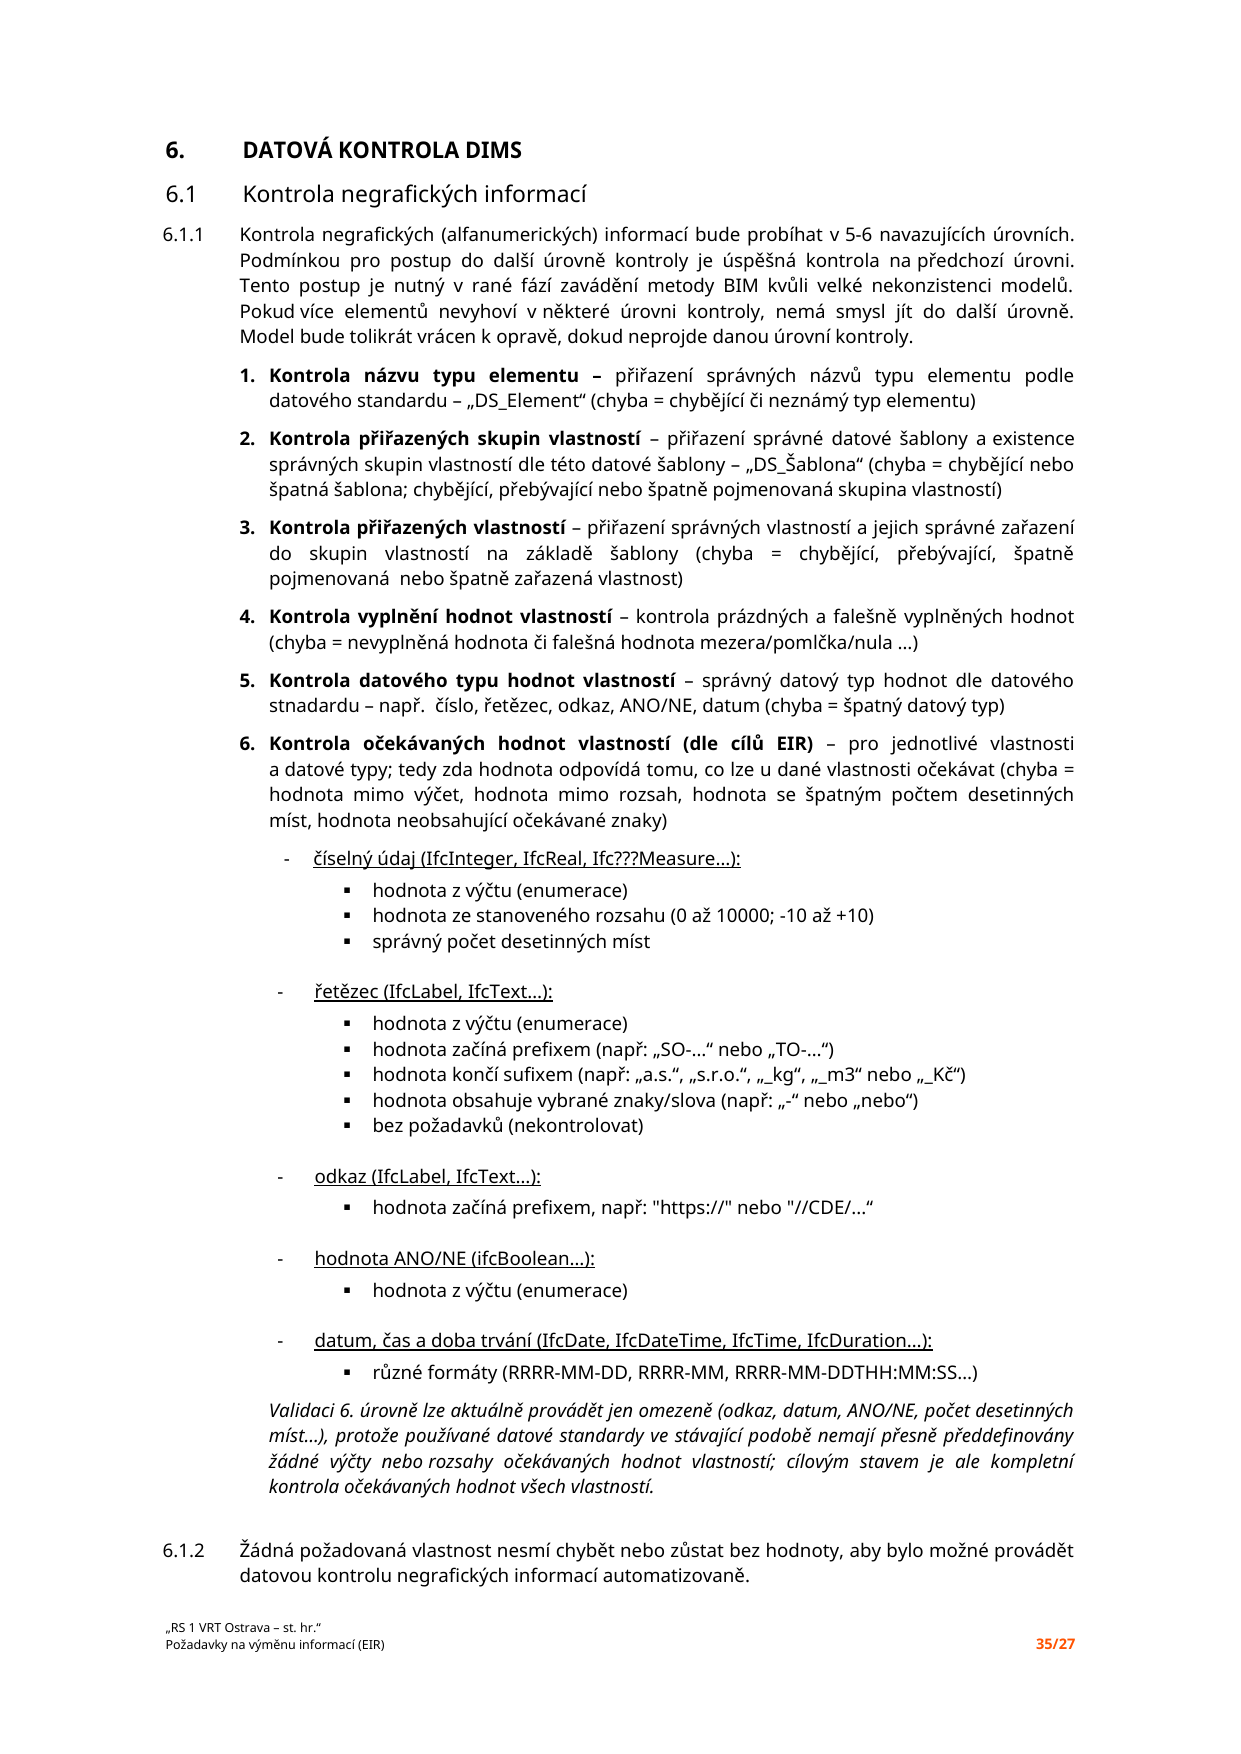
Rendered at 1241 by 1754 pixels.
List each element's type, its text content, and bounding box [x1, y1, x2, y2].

list odkaz (IfcLabel, IfcText…): [277, 1163, 1075, 1188]
text Datová kontrola DiMS [165, 134, 1075, 166]
list hodnota z výčtu (enumerace) [343, 1010, 1075, 1036]
list číselný údaj (IfcInteger, IfcReal, Ifc???Measure…): [283, 845, 1075, 871]
list 4. Kontrola vyplnění hodnot vlastností – kontrola prázdných a falešně vyplněných hodnot (chyba = nevyplněná hodnota či falešná hodnota mezera/pomlčka/nula …) [239, 603, 1075, 654]
list hodnota začíná prefixem (např: „SO-…“ nebo „TO-…“) [343, 1036, 1075, 1061]
list hodnota z výčtu (enumerace) [343, 1277, 1075, 1302]
text Kontrola negrafických (alfanumerických) informací bude probíhat v 5-6 navazujících úrovních. Podmínkou pro postup do další úrovně kontroly je úspěšná kontrola na předchozí úrovni. Tento postup je nutný v rané fází zavádění metody BIM kvůli velké nekonzistenci modelů. Pokud více elementů nevyhoví v některé úrovni kontroly, nemá smysl jít do další úrovně. Model bude tolikrát vrácen k opravě, dokud neprojde danou úrovní kontroly. [162, 222, 1075, 349]
list hodnota ze stanoveného rozsahu (0 až 10000; -10 až +10) [343, 902, 1075, 928]
list hodnota ANO/NE (ifcBoolean…): [277, 1245, 1075, 1271]
list řetězec (IfcLabel, IfcText…): [277, 978, 1075, 1004]
list 2. Kontrola přiřazených skupin vlastností – přiřazení správné datové šablony a existence správných skupin vlastností dle této datové šablony – „DS_Šablona“ (chyba = chybějící nebo špatná šablona; chybějící, přebývající nebo špatně pojmenovaná skupina vlastností) [239, 425, 1075, 502]
list správný počet desetinných míst [343, 928, 1075, 953]
list Validaci 6. úrovně lze aktuálně provádět jen omezeně (odkaz, datum, ANO/NE, počet desetinných míst…), protože používané datové standardy ve stávající podobě nemají přesně předdefinovány žádné výčty nebo rozsahy očekávaných hodnot vlastností; cílovým stavem je ale kompletní kontrola očekávaných hodnot všech vlastností. [269, 1397, 1075, 1499]
list hodnota končí sufixem (např: „a.s.“, „s.r.o.“, „_kg“, „_m3“ nebo „_Kč“) [343, 1061, 1075, 1087]
list hodnota začíná prefixem, např: "https://" nebo "//CDE/...“ [343, 1195, 1075, 1220]
list hodnota obsahuje vybrané znaky/slova (např: „-“ nebo „nebo“) [343, 1087, 1075, 1112]
text Kontrola negrafických informací [165, 178, 1075, 209]
list různé formáty (RRRR-MM-DD, RRRR-MM, RRRR-MM-DDTHH:MM:SS…) [343, 1359, 1075, 1385]
list 5. Kontrola datového typu hodnot vlastností – správný datový typ hodnot dle datového stnadardu – např. číslo, řetězec, odkaz, ANO/NE, datum (chyba = špatný datový typ) [239, 667, 1075, 718]
list 6. Kontrola očekávaných hodnot vlastností (dle cílů EIR) – pro jednotlivé vlastnosti a datové typy; tedy zda hodnota odpovídá tomu, co lze u dané vlastnosti očekávat (chyba = hodnota mimo výčet, hodnota mimo rozsah, hodnota se špatným počtem desetinných míst, hodnota neobsahující očekávané znaky) [239, 731, 1075, 833]
text Žádná požadovaná vlastnost nesmí chybět nebo zůstat bez hodnoty, aby bylo možné provádět datovou kontrolu negrafických informací automatizovaně. [162, 1537, 1075, 1588]
list 1. Kontrola názvu typu elementu – přiřazení správných názvů typu elementu podle datového standardu – „DS_Element“ (chyba = chybějící či neznámý typ elementu) [239, 362, 1075, 413]
list hodnota z výčtu (enumerace) [343, 877, 1075, 902]
list datum, čas a doba trvání (IfcDate, IfcDateTime, IfcTime, IfcDuration…): [277, 1327, 1075, 1353]
list bez požadavků (nekontrolovat) [343, 1112, 1075, 1138]
list 3. Kontrola přiřazených vlastností – přiřazení správných vlastností a jejich správné zařazení do skupin vlastností na základě šablony (chyba = chybějící, přebývající, špatně pojmenovaná nebo špatně zařazená vlastnost) [239, 514, 1075, 591]
